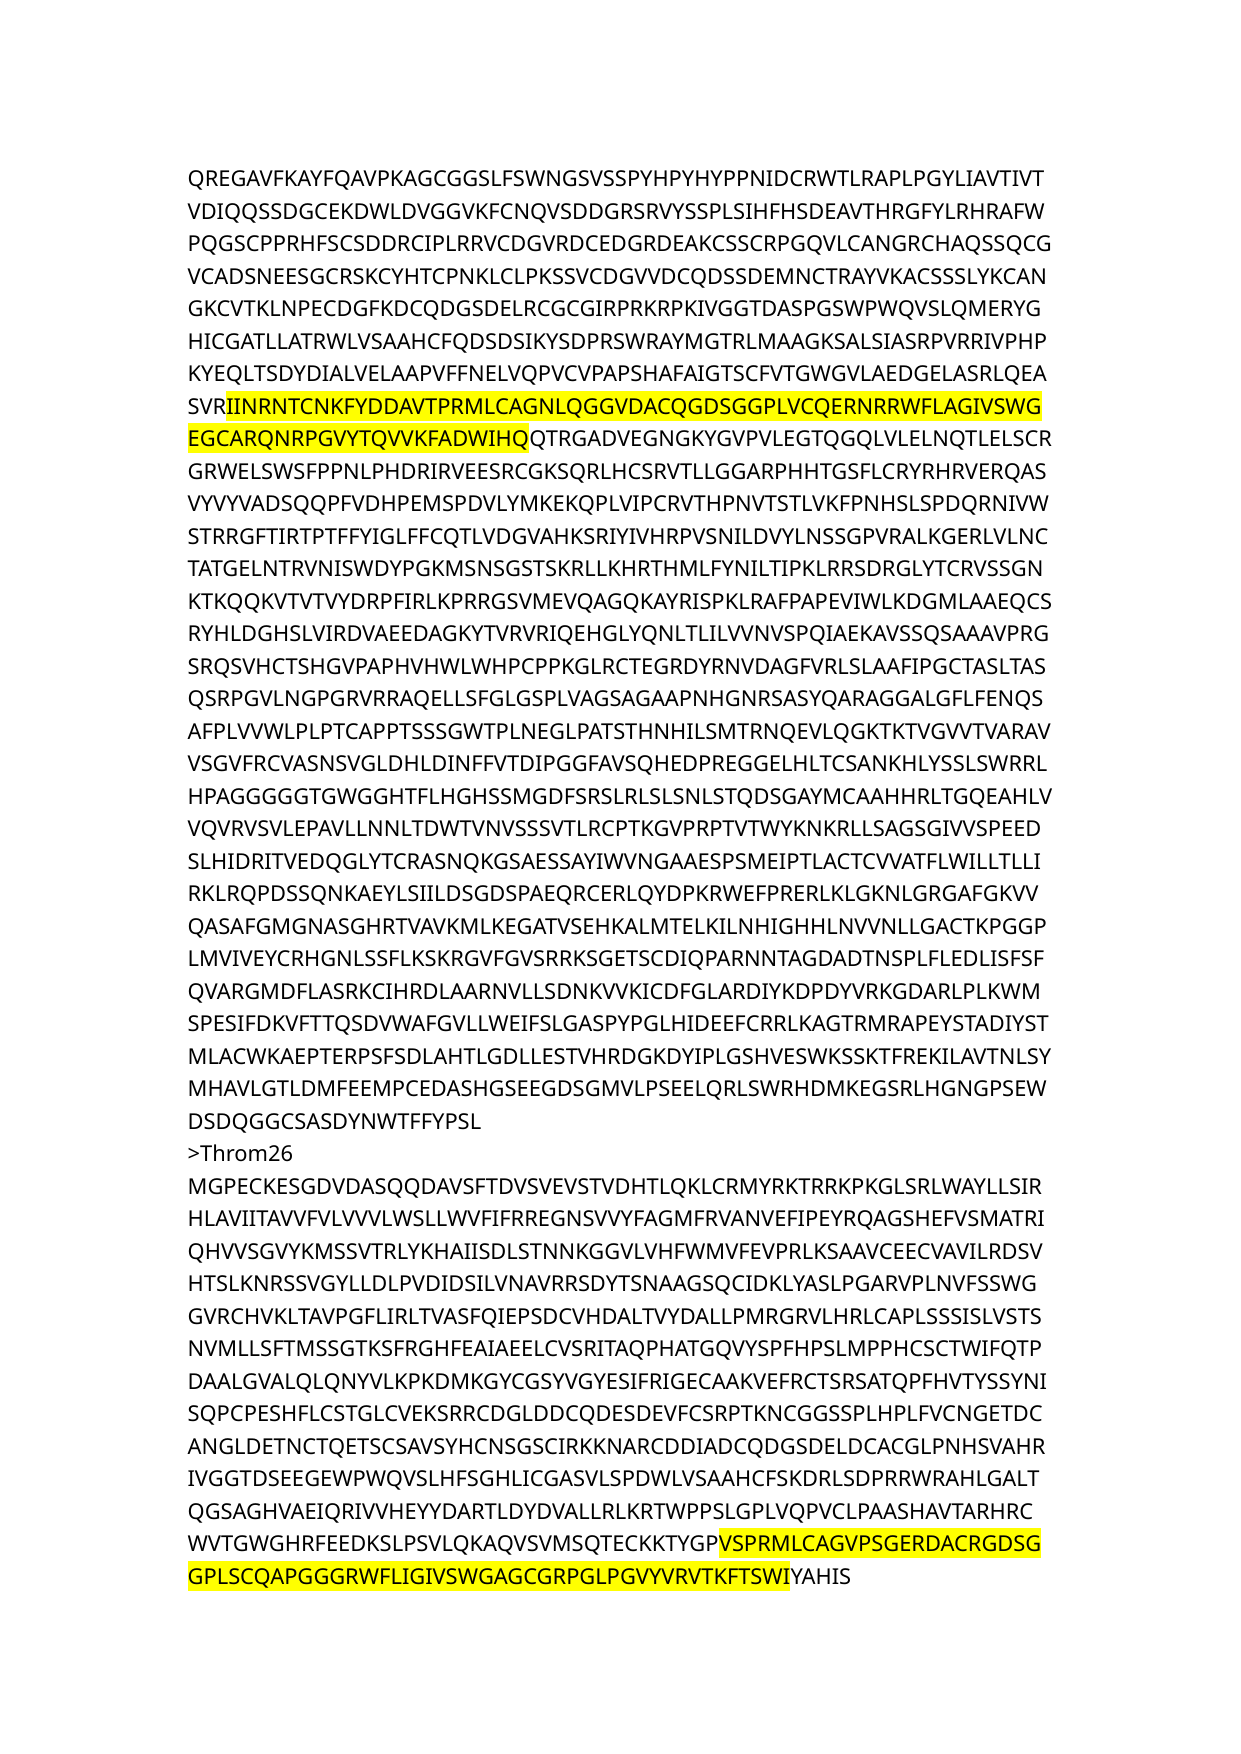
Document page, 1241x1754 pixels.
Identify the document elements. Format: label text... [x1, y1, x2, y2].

text MGPECKESGDVDASQQDAVSFTDVSVEVSTVDHTLQKLCRMYRKTRRKPKGLSRLWAYLLSIRHLAVIITAVVFVLVVVLWSLLWVFIFRREGNSVVYFAGMFRVANVEFIPEYRQAGSHEFVSMATRIQHVVSGVYKMSSVTRLYKHAIISDLSTNNKGGVLVHFWMVFEVPRLKSAAVCEECVAVILRDSVHTSLKNRSSVGYLLDLPVDIDSILVNAVRRSDYTSNAAGSQCIDKLYASLPGARVPLNVFSSWGGVRCHVKLTAVPGFLIRLTVASFQIEPSDCVHDALTVYDALLPMRGRVLHRLCAPLSSSISLVSTSNVMLLSFTMSSGTKSFRGHFEAIAEELCVSRITAQPHATGQVYSPFHPSLMPPHCSCTWIFQTPDAALGVALQLQNYVLKPKDMKGYCGSYVGYESIFRIGECAAKVEFRCTSRSATQPFHVTYSSYNISQPCPESHFLCSTGLCVEKSRRCDGLDDCQDESDEVFCSRPTKNCGGSSPLHPLFVCNGETDCANGLDETNCTQETSCSAVSYHCNSGSCIRKKNARCDDIADCQDGSDELDCACGLPNHSVAHRIVGGTDSEEGEWPWQVSLHFSGHLICGASVLSPDWLVSAAHCFSKDRLSDPRRWRAHLGALTQGSAGHVAEIQRIVVHEYYDARTLDYDVALLRLKRTWPPSLGPLVQPVCLPAASHAVTARHRCWVTGWGHRFEEDKSLPSVLQKAQVSVMSQTECKKTYGPVSPRMLCAGVPSGERDACRGDSGGPLSCQAPGGGRWFLIGIVSWGAGCGRPGLPGVYVRVTKFTSWIYAHIS [187, 1169, 1053, 1592]
text >Throm26 [187, 1137, 1053, 1169]
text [187, 162, 1053, 1137]
